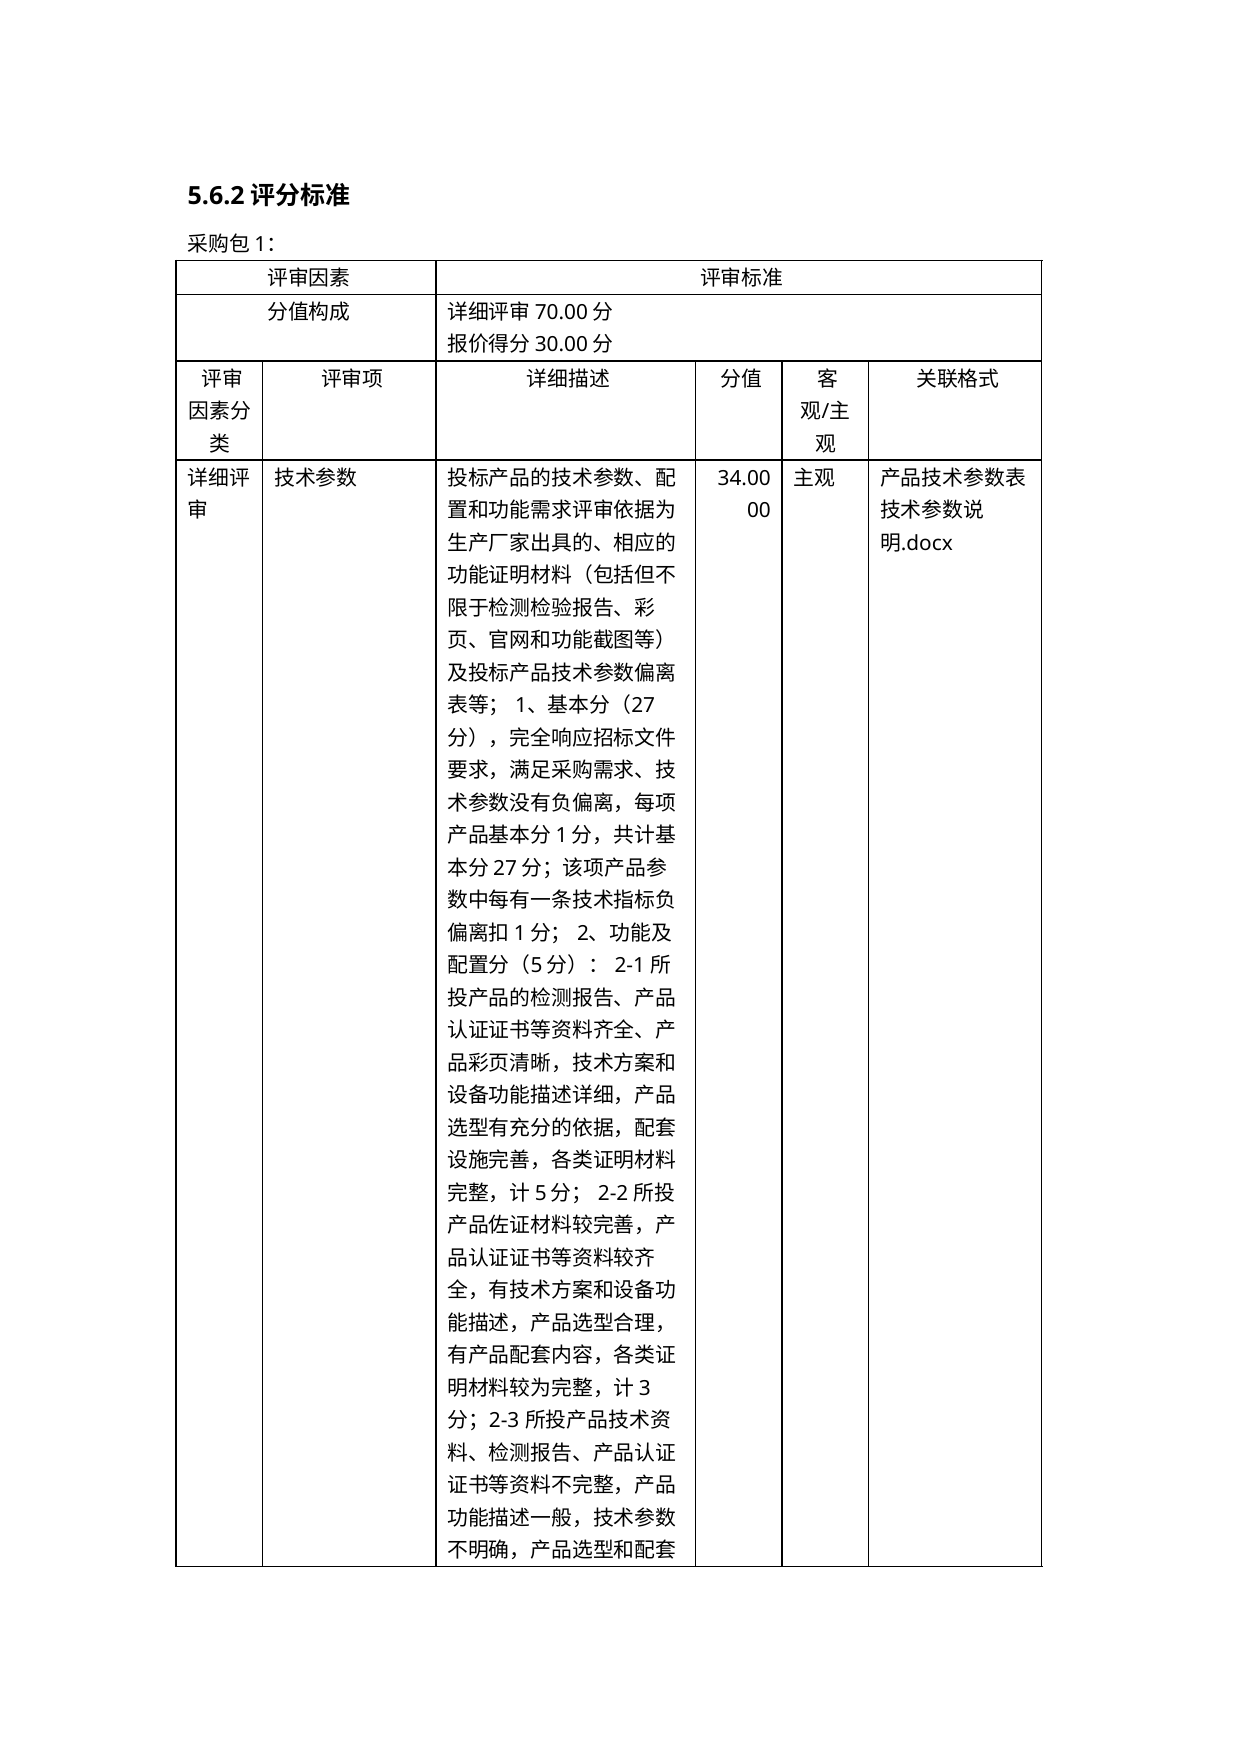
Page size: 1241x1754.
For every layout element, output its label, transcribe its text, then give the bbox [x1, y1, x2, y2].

table_cell 技术参数 [263, 461, 435, 1566]
text 5.6.2评分标准 [187, 162, 1053, 227]
table_cell 评审因素分类 [177, 362, 262, 459]
table_cell 主观 [783, 461, 868, 1566]
table_cell 分值构成 [177, 295, 435, 360]
table_header 评审标准 [437, 261, 1041, 293]
table_cell 分值 [696, 362, 781, 459]
table_cell 评审项 [263, 362, 435, 459]
text 采购包1： [187, 227, 1053, 259]
table_cell 详细描述 [437, 362, 695, 459]
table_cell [437, 461, 695, 1566]
table_cell 关联格式 [869, 362, 1041, 459]
table_cell 详细评审70.00分 报价得分30.00分 [437, 295, 1041, 360]
table_header 评审因素 [177, 261, 435, 293]
table_cell 详细评审 [177, 461, 262, 1566]
table_cell 客观/主观 [783, 362, 868, 459]
table_cell 产品技术参数表 技术参数说明.docx [869, 461, 1041, 1566]
table_cell 34.0000 [696, 461, 781, 1566]
